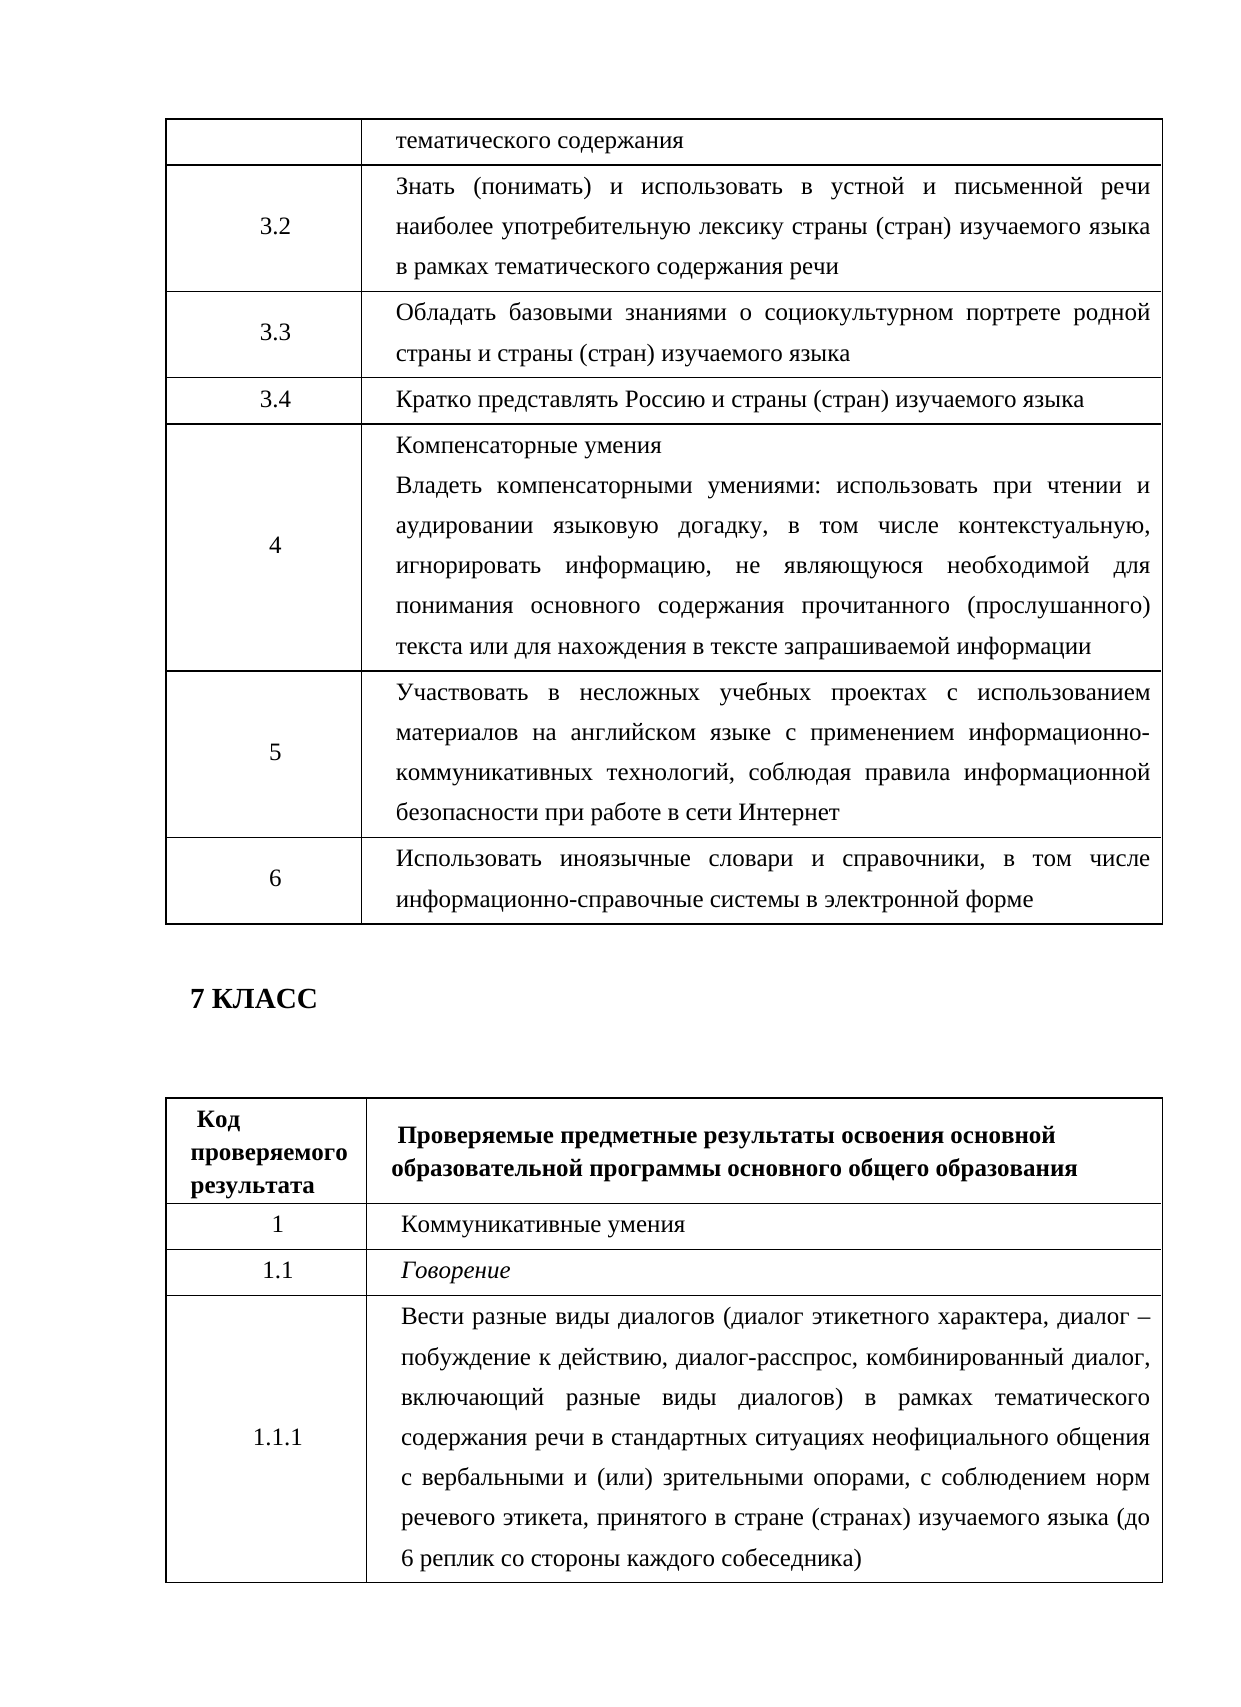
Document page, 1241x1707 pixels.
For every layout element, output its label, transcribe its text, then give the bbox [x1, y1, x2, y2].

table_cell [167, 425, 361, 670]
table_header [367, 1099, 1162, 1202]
text 7 КЛАСС [190, 981, 1152, 1015]
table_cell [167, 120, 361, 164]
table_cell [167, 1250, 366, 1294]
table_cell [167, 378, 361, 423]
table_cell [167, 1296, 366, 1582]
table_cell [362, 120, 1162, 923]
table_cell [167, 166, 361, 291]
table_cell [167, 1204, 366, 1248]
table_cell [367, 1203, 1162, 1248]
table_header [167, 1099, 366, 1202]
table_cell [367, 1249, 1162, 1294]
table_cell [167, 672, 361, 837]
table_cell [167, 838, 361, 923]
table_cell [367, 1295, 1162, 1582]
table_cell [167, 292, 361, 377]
